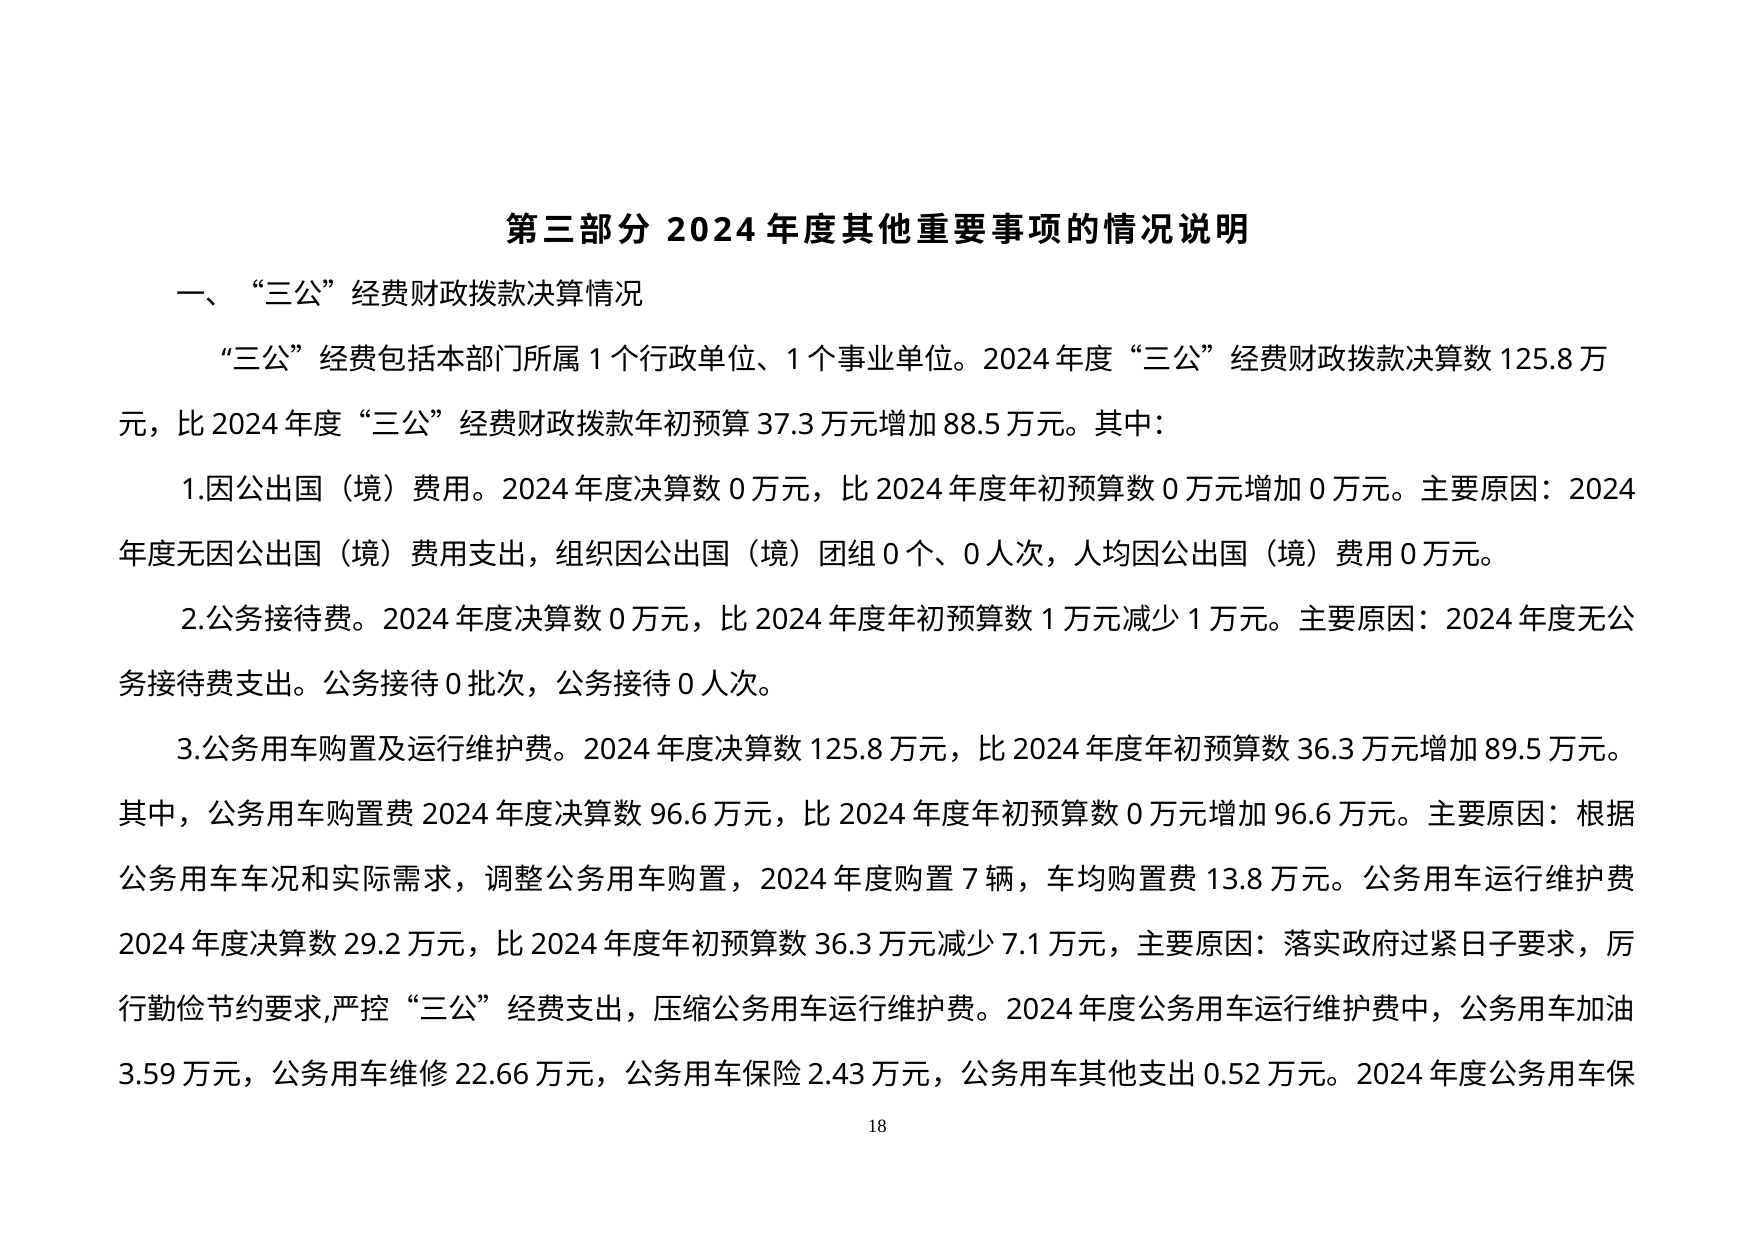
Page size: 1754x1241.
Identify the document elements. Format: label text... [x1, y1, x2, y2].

text “三公”经费包括本部门所属1个行政单位、1个事业单位。2024年度“三公”经费财政拨款决算数125.8万元，比2024年度“三公”经费财政拨款年初预算37.3万元增加88.5万元。其中： [118, 324, 1636, 454]
text 1.因公出国（境）费用。2024年度决算数0万元，比2024年度年初预算数0万元增加0万元。主要原因：2024年度无因公出国（境）费用支出，组织因公出国（境）团组0个、0人次，人均因公出国（境）费用0万元。 [118, 454, 1636, 584]
text 第三部分 2024年度其他重要事项的情况说明 [118, 194, 1636, 259]
text 2.公务接待费。2024年度决算数0万元，比2024年度年初预算数1万元减少1万元。主要原因：2024年度无公务接待费支出。公务接待0批次，公务接待0人次。 [118, 584, 1636, 714]
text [118, 714, 1636, 1104]
text 一、“三公”经费财政拨款决算情况 [118, 259, 1636, 324]
